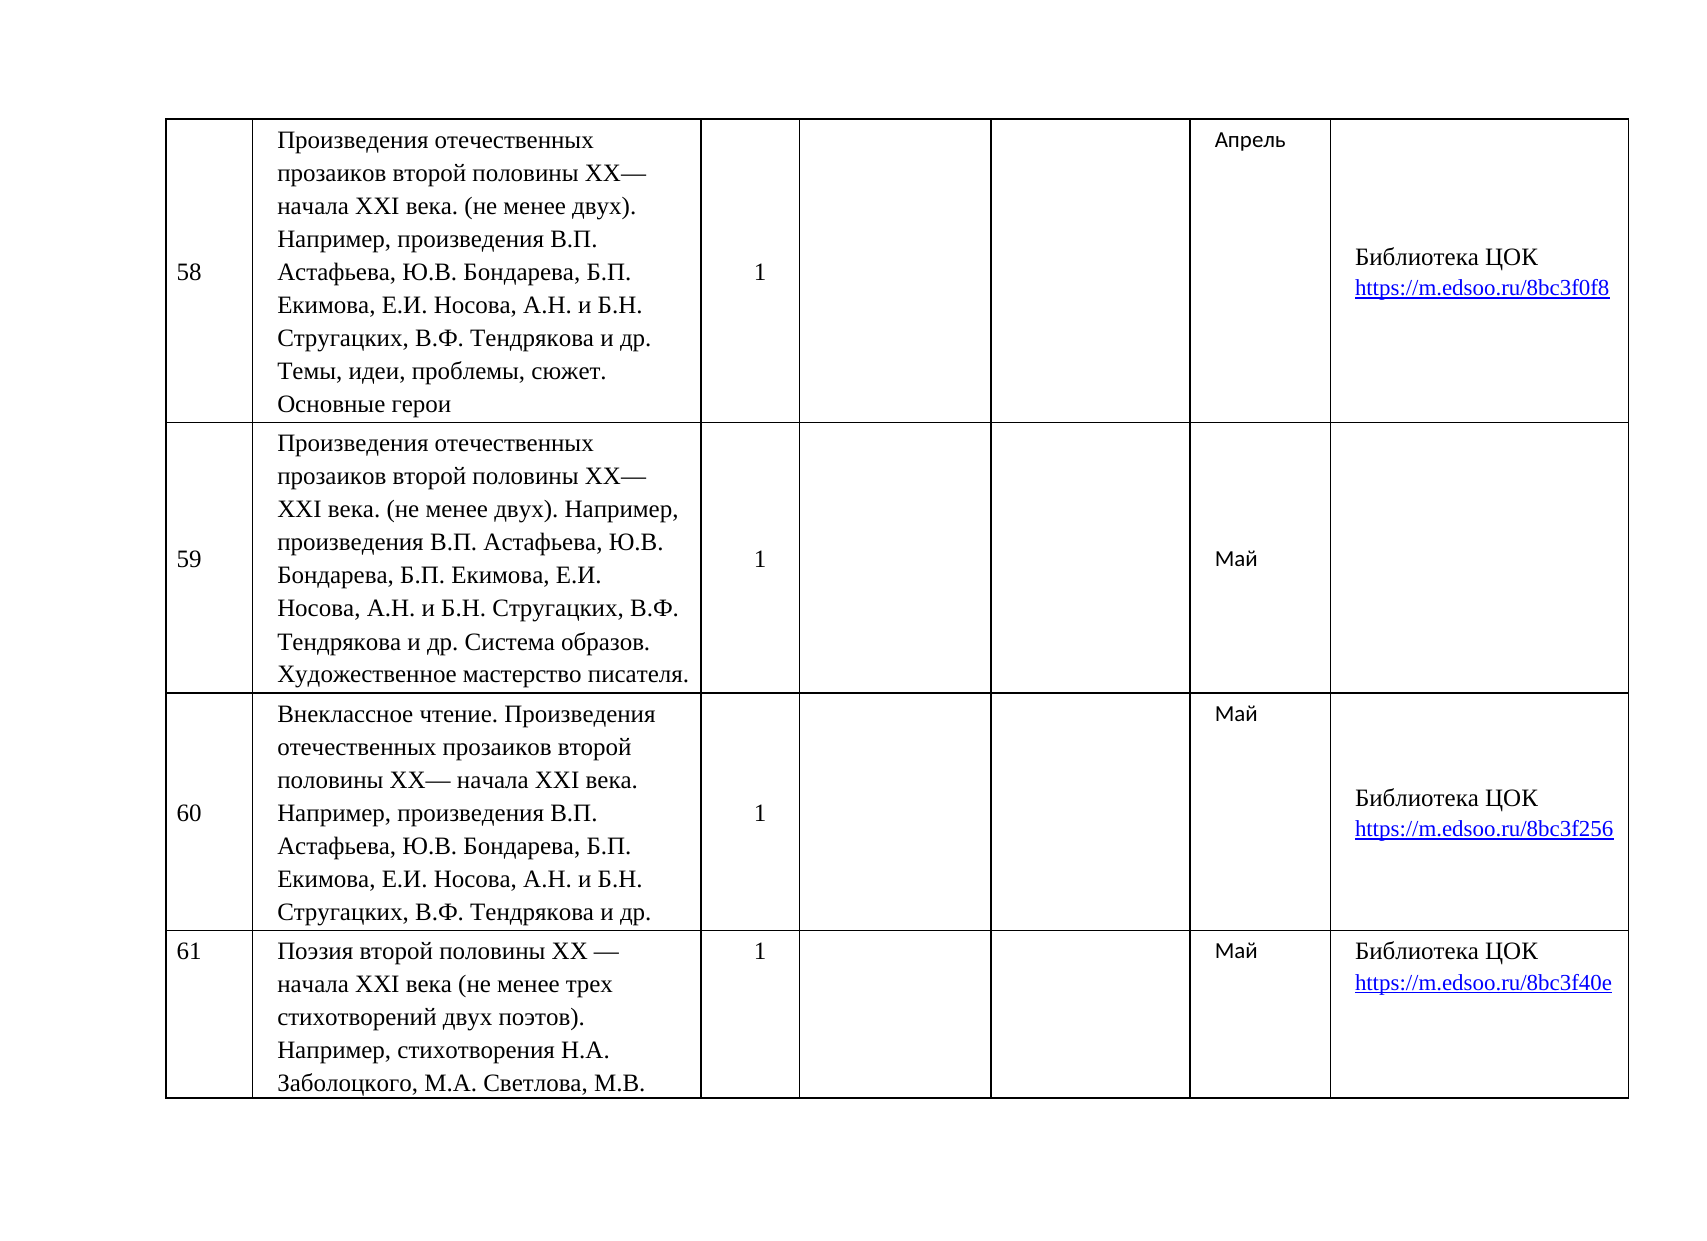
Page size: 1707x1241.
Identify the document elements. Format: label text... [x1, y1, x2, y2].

table_cell Произведения отечественных прозаиков второй половины XX—XXI века. (не менее двух). Например, произведения В.П. Астафьева, Ю.В. Бондарева, Б.П. Екимова, Е.И. Носова, А.Н. и Б.Н. Стругацких, В.Ф. Тендрякова и др. Система образов. Художественное мастерство писателя. [253, 423, 700, 692]
table_cell [800, 694, 990, 930]
table_cell Библиотека ЦОК https://m.edsoo.ru/8bc3f0f8 [1331, 120, 1628, 422]
table_cell Май [1191, 931, 1330, 1097]
table_cell Апрель [1191, 120, 1330, 422]
table_cell 1 [702, 423, 799, 692]
table_cell 58 [167, 120, 252, 422]
table_cell 59 [167, 423, 252, 692]
table_cell [992, 694, 1189, 930]
table_cell Произведения отечественных прозаиков второй половины XX—начала XXI века. (не менее двух). Например, произведения В.П. Астафьева, Ю.В. Бондарева, Б.П. Екимова, Е.И. Носова, А.Н. и Б.Н. Стругацких, В.Ф. Тендрякова и др. Темы, идеи, проблемы, сюжет. Основные герои [253, 120, 700, 422]
table_cell 1 [702, 694, 799, 930]
table_cell 61 [167, 931, 252, 1097]
table_cell [992, 931, 1189, 1097]
table_cell [800, 423, 990, 692]
table_cell Май [1191, 423, 1330, 692]
table_cell 60 [167, 694, 252, 930]
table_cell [1331, 931, 1628, 1097]
table_cell [1331, 423, 1628, 692]
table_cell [253, 931, 700, 1097]
table_cell [992, 423, 1189, 692]
table_cell [800, 120, 990, 422]
table_cell [800, 931, 990, 1097]
table_cell Библиотека ЦОК https://m.edsoo.ru/8bc3f256 [1331, 694, 1628, 930]
table_cell [992, 120, 1189, 422]
table_cell 1 [702, 931, 799, 1097]
table_cell Май [1191, 694, 1330, 930]
table_cell 1 [702, 120, 799, 422]
table_cell Внеклассное чтение. Произведения отечественных прозаиков второй половины XX— начала XXI века. Например, произведения В.П. Астафьева, Ю.В. Бондарева, Б.П. Екимова, Е.И. Носова, А.Н. и Б.Н. Стругацких, В.Ф. Тендрякова и др. [253, 694, 700, 930]
